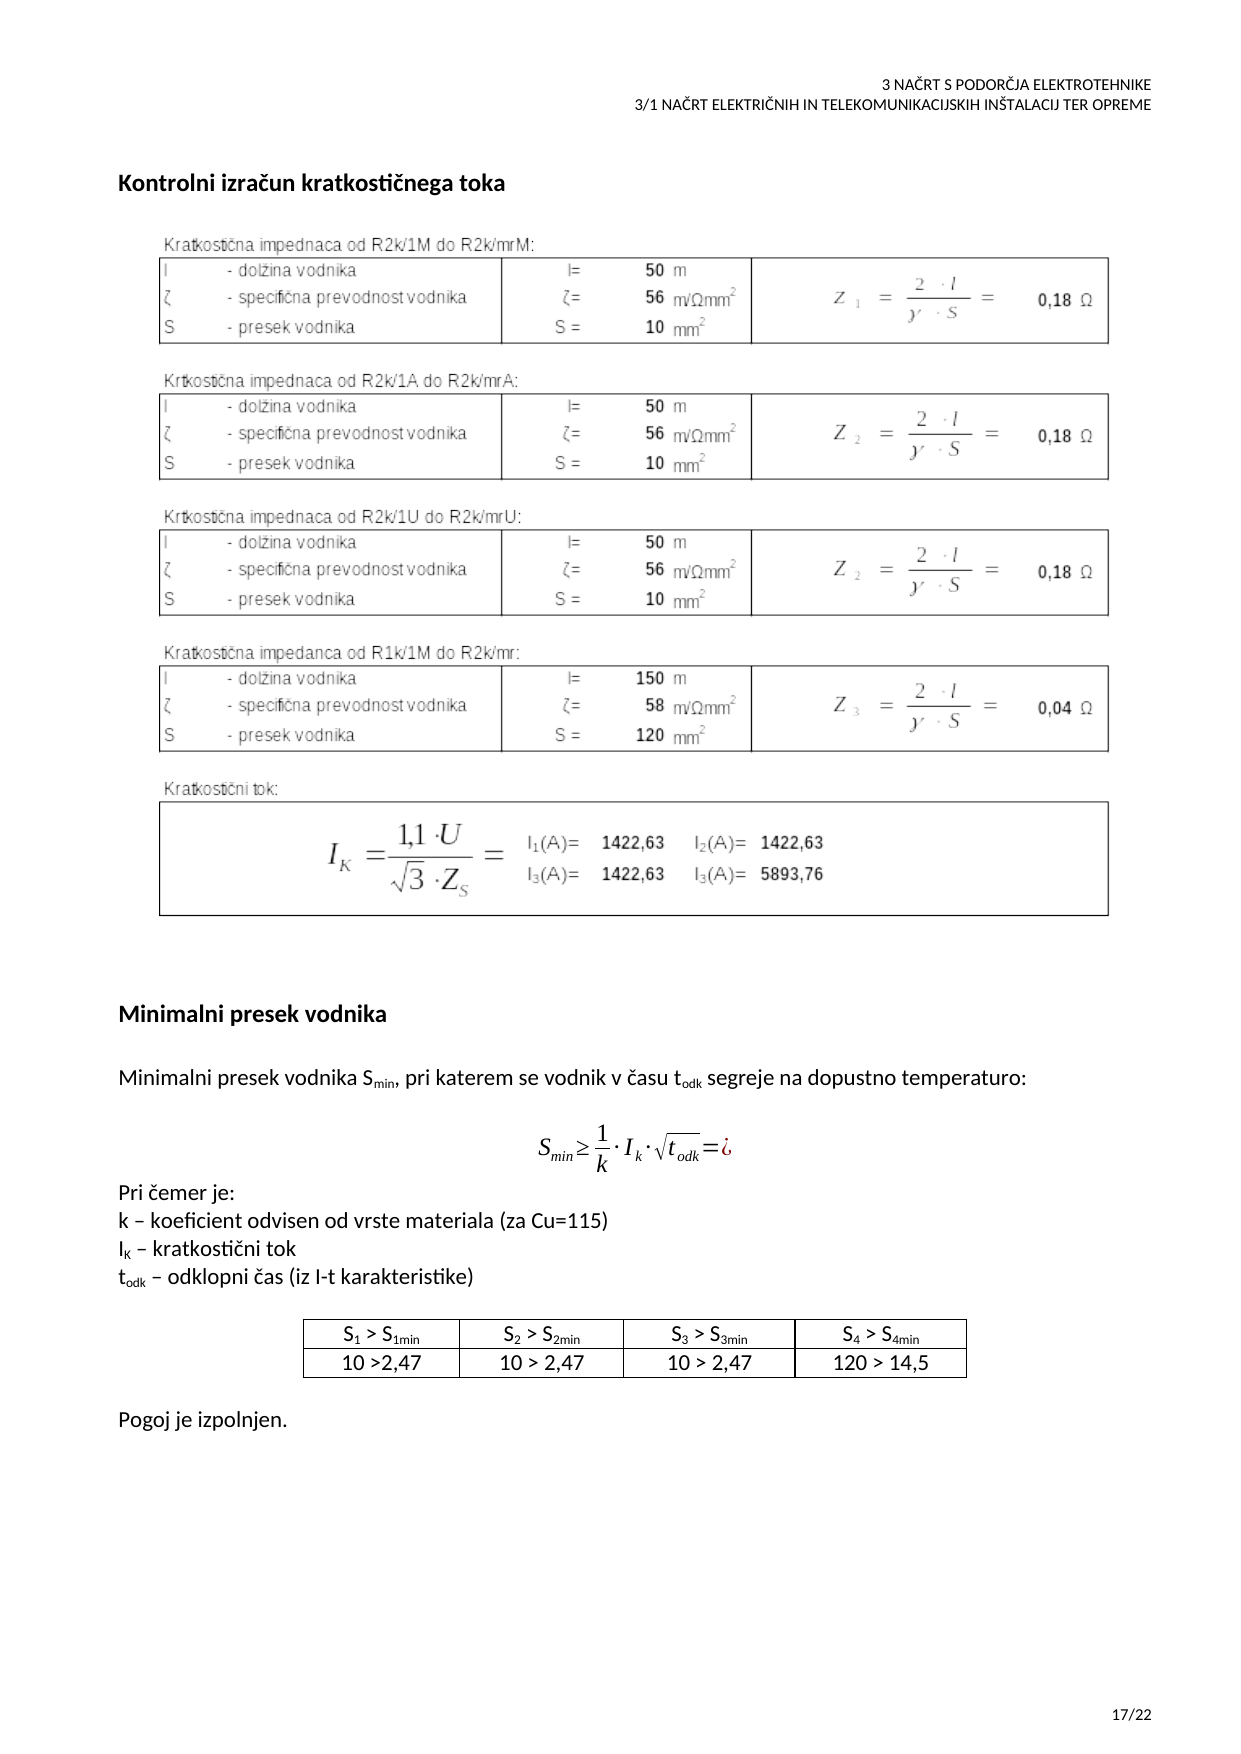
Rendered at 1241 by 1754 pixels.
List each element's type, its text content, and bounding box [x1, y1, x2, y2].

text k – koeficient odvisen od vrste materiala (za Cu=115) [118, 1206, 1152, 1234]
table_cell 120 > 14,5 [796, 1349, 966, 1377]
text Minimalni presek vodnika Smin, pri katerem se vodnik v času todk segreje na dopustno temperaturo: [118, 1063, 1152, 1091]
table_header S4 > S4min [796, 1320, 966, 1347]
text todk – odklopni čas (iz I-t karakteristike) [118, 1262, 1152, 1290]
table_cell 10 > 2,47 [624, 1349, 794, 1377]
text Pri čemer je: [118, 1178, 1152, 1206]
subtitle Minimalni presek vodnika [118, 998, 1152, 1029]
table_header S1 > S1min [304, 1320, 459, 1347]
table_header S3 > S3min [624, 1320, 794, 1347]
table_cell 10 >2,47 [304, 1349, 459, 1377]
subtitle Kontrolni izračun kratkostičnega toka [118, 167, 1152, 198]
text Pogoj je izpolnjen. [118, 1406, 1152, 1434]
table_header S2 > S2min [460, 1320, 623, 1347]
table_cell 10 > 2,47 [460, 1349, 623, 1377]
text IK – kratkostični tok [118, 1234, 1152, 1262]
